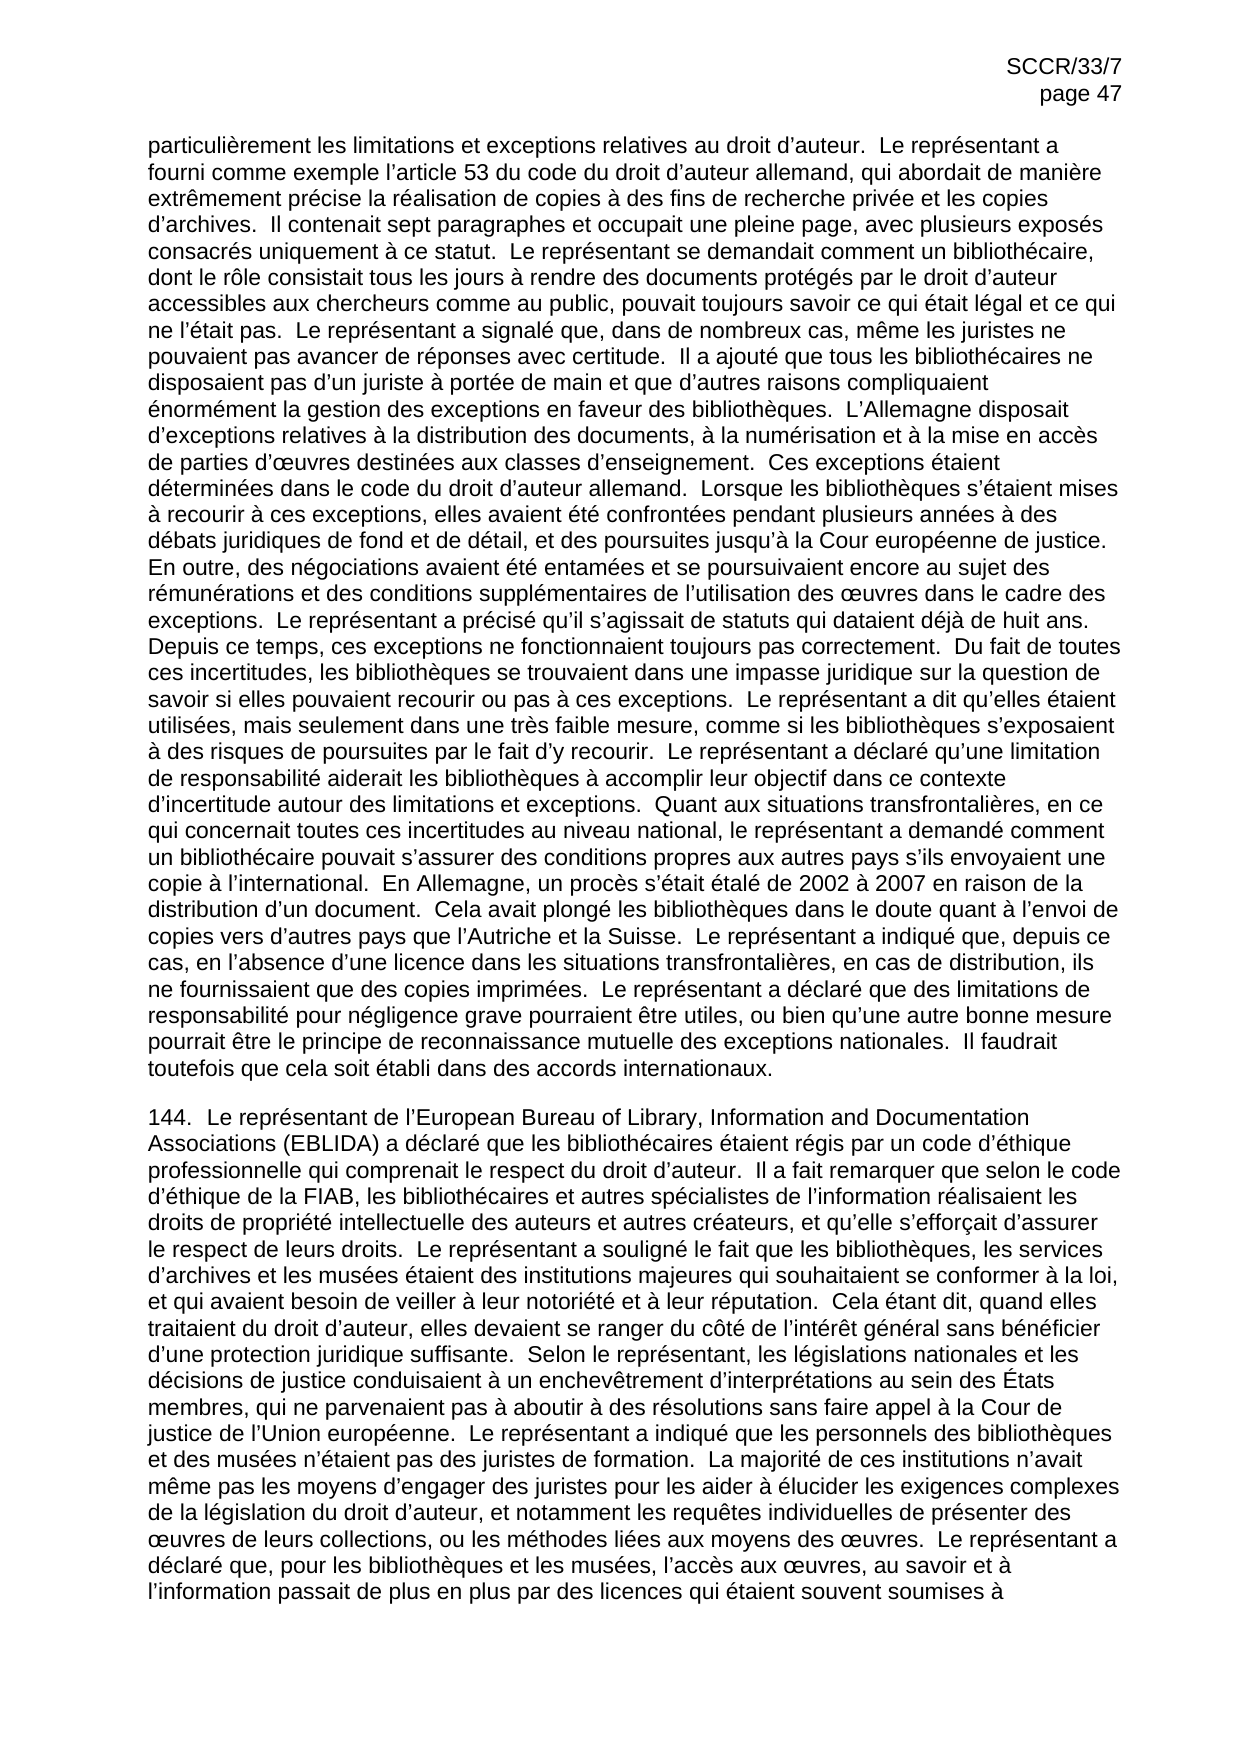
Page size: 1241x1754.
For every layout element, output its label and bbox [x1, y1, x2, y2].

text [148, 132, 1122, 1081]
text [148, 1104, 1122, 1604]
